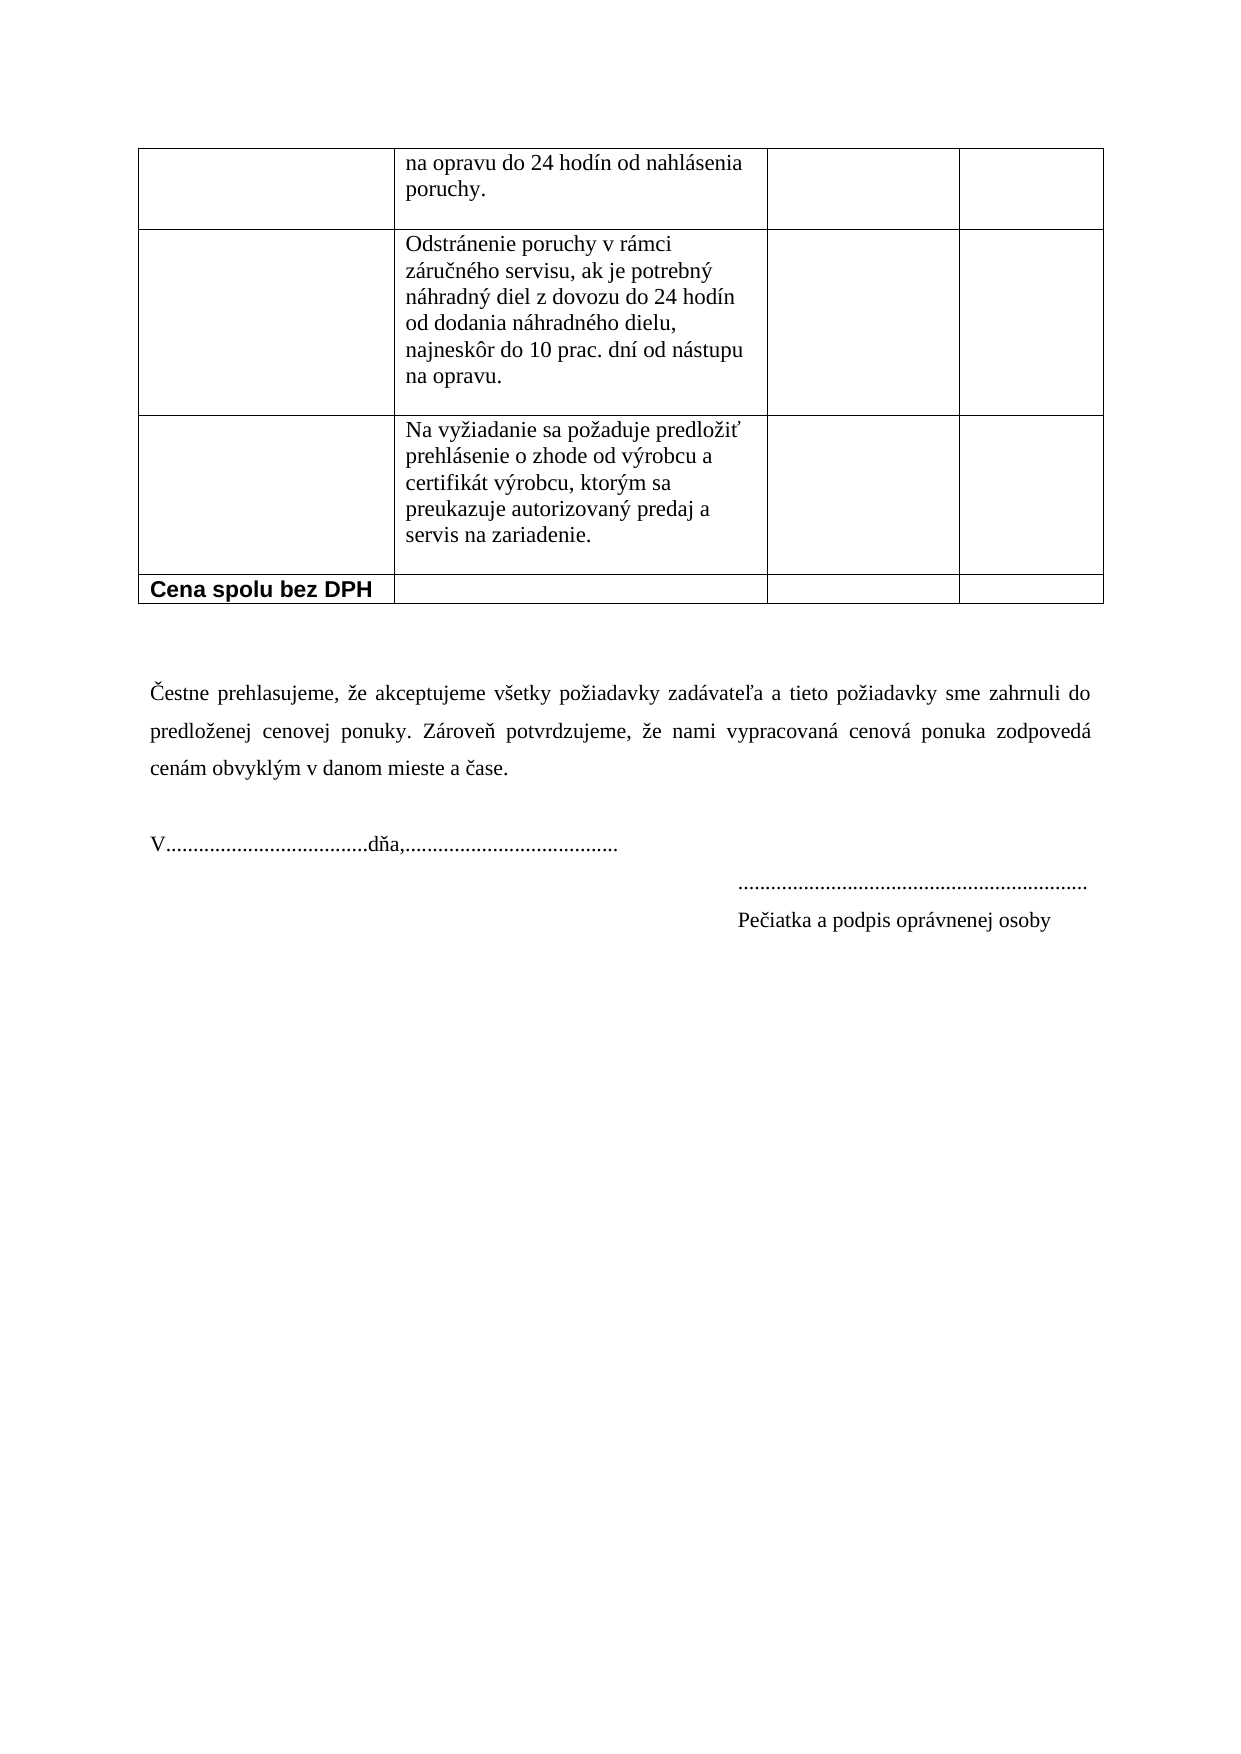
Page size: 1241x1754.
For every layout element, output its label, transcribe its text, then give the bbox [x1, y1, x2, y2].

table_cell [395, 575, 767, 603]
table_cell Na vyžiadanie sa požaduje predložiť prehlásenie o zhode od výrobcu a certifikát výrobcu, ktorým sa preukazuje autorizovaný predaj a servis na zariadenie. [395, 416, 767, 574]
table_cell [768, 230, 959, 415]
text Čestne prehlasujeme, že akceptujeme všetky požiadavky zadávateľa a tieto požiadavky sme zahrnuli do predloženej cenovej ponuky. Zároveň potvrdzujeme, že nami vypracovaná cenová ponuka zodpovedá cenám obvyklým v danom mieste a čase. [150, 680, 1093, 781]
table_cell Odstránenie poruchy v rámci záručného servisu, ak je potrebný náhradný diel z dovozu do 24 hodín od dodania náhradného dielu, najneskôr do 10 prac. dní od nástupu na opravu. [395, 230, 767, 415]
table_cell [768, 416, 959, 574]
table_cell [960, 149, 1103, 229]
table_cell [768, 149, 959, 229]
text V.....................................dňa,....................................... ................................................................ [150, 831, 1093, 894]
table_cell [139, 149, 394, 229]
table_cell [139, 230, 394, 415]
table_cell [960, 575, 1103, 603]
table_cell [139, 416, 394, 574]
text Pečiatka a podpis oprávnenej osoby [150, 907, 1093, 932]
table_cell [960, 230, 1103, 415]
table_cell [395, 149, 767, 229]
table_cell [960, 416, 1103, 574]
table_cell Cena spolu bez DPH [139, 575, 394, 603]
table_cell [768, 575, 959, 603]
